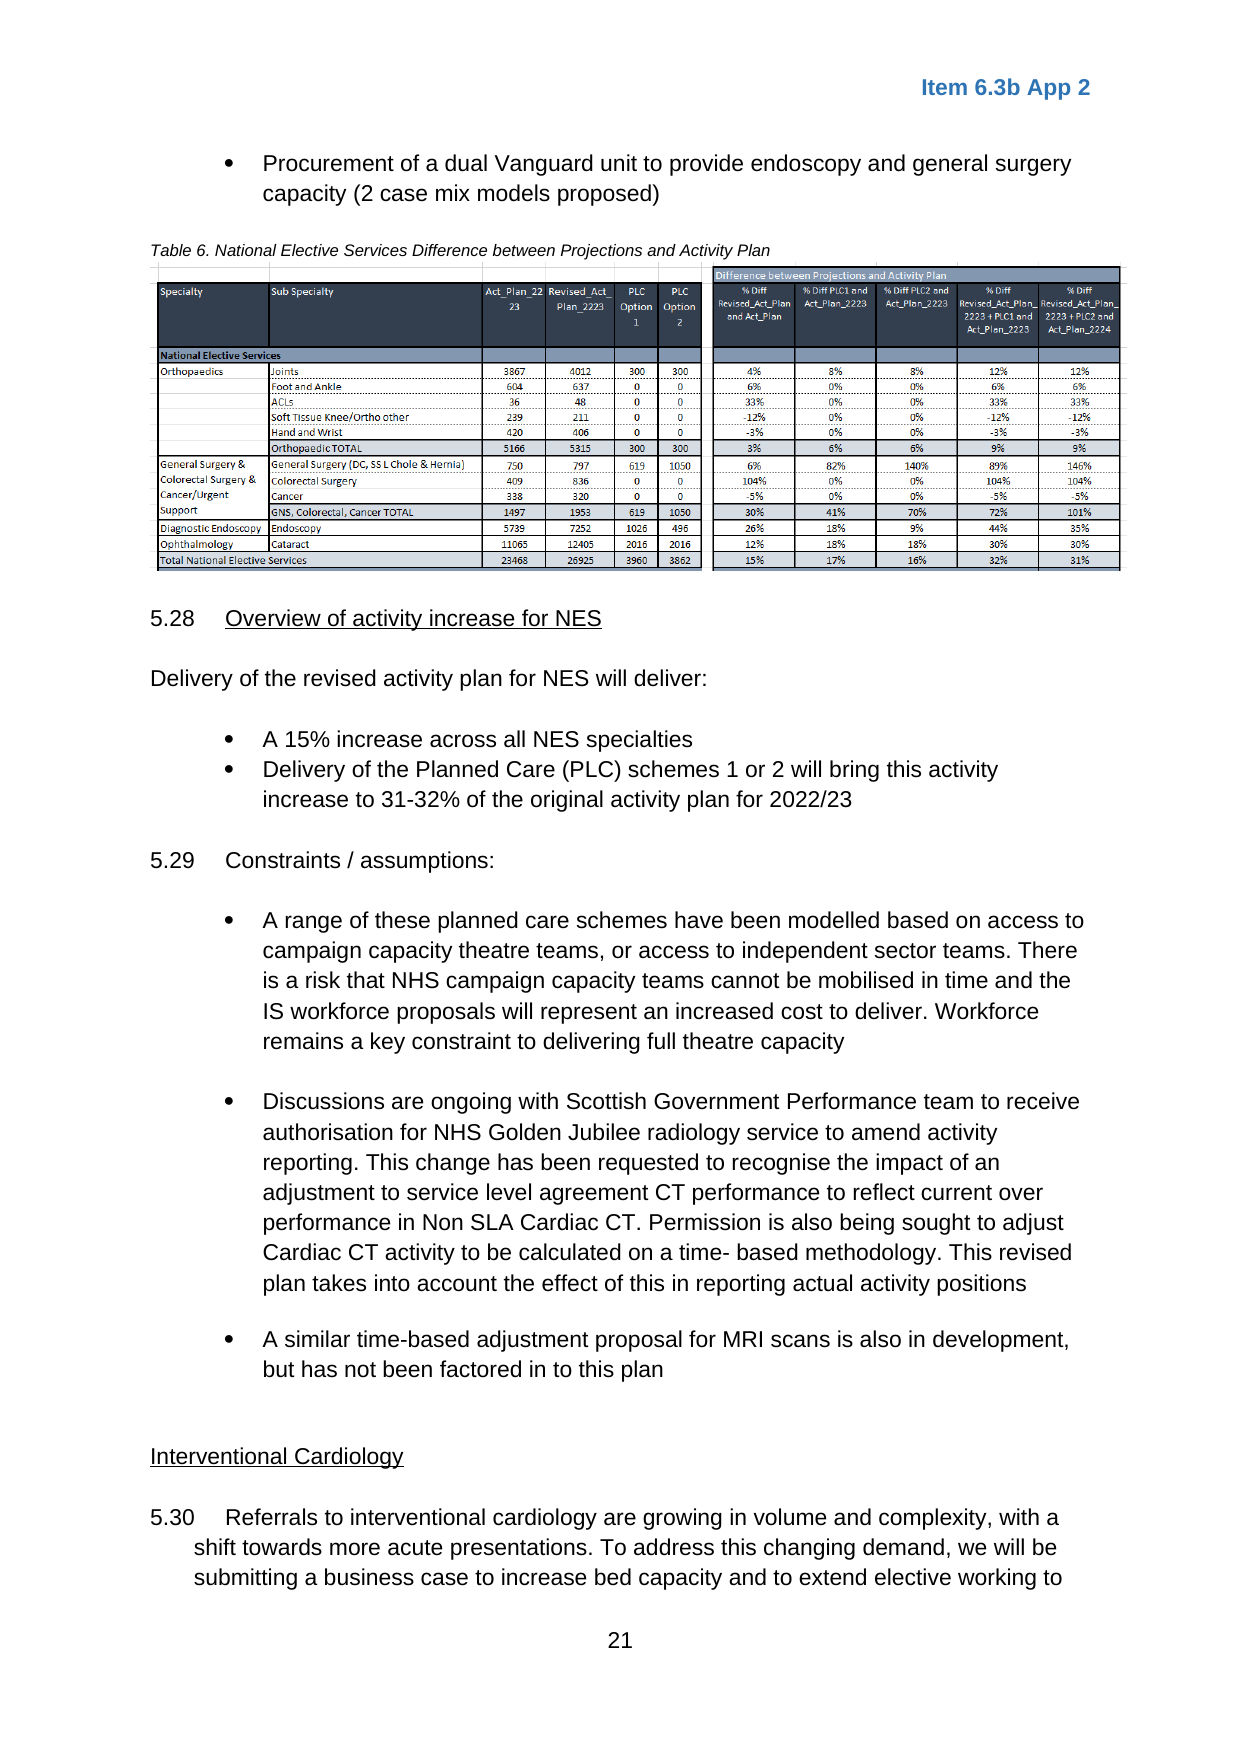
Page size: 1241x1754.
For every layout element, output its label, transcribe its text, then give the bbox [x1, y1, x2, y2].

text Delivery of the revised activity plan for NES will deliver: [150, 665, 1090, 692]
text 5.28 Overview of activity increase for NES [150, 605, 1090, 631]
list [150, 1503, 1090, 1590]
list A range of these planned care schemes have been modelled based on access to campaign capacity theatre teams, or access to independent sector teams. There is a risk that NHS campaign capacity teams cannot be mobilised in time and the IS workforce proposals will represent an increased cost to deliver. Workforce remains a key constraint to delivering full theatre capacity [225, 907, 1090, 1054]
list Delivery of the Planned Care (PLC) schemes 1 or 2 will bring this activity increase to 31-32% of the original activity plan for 2022/23 [225, 756, 1090, 813]
text Table 6. National Elective Services Difference between Projections and Activity Plan [150, 241, 1090, 260]
list Procurement of a dual Vanguard unit to provide endoscopy and general surgery capacity (2 case mix models proposed) [225, 150, 1090, 207]
text Interventional Cardiology [150, 1443, 1090, 1500]
list A similar time-based adjustment proposal for MRI scans is also in development, but has not been factored in to this plan [225, 1326, 1090, 1383]
list A 15% increase across all NES specialties [225, 726, 1090, 752]
picture [150, 262, 1127, 571]
list Discussions are ongoing with Scottish Government Performance team to receive authorisation for NHS Golden Jubilee radiology service to amend activity reporting. This change has been requested to recognise the impact of an adjustment to service level agreement CT performance to reflect current over performance in Non SLA Cardiac CT. Permission is also being sought to adjust Cardiac CT activity to be calculated on a time- based methodology. This revised plan takes into account the effect of this in reporting actual activity positions [225, 1088, 1090, 1296]
list Constraints / assumptions: [150, 847, 1090, 873]
